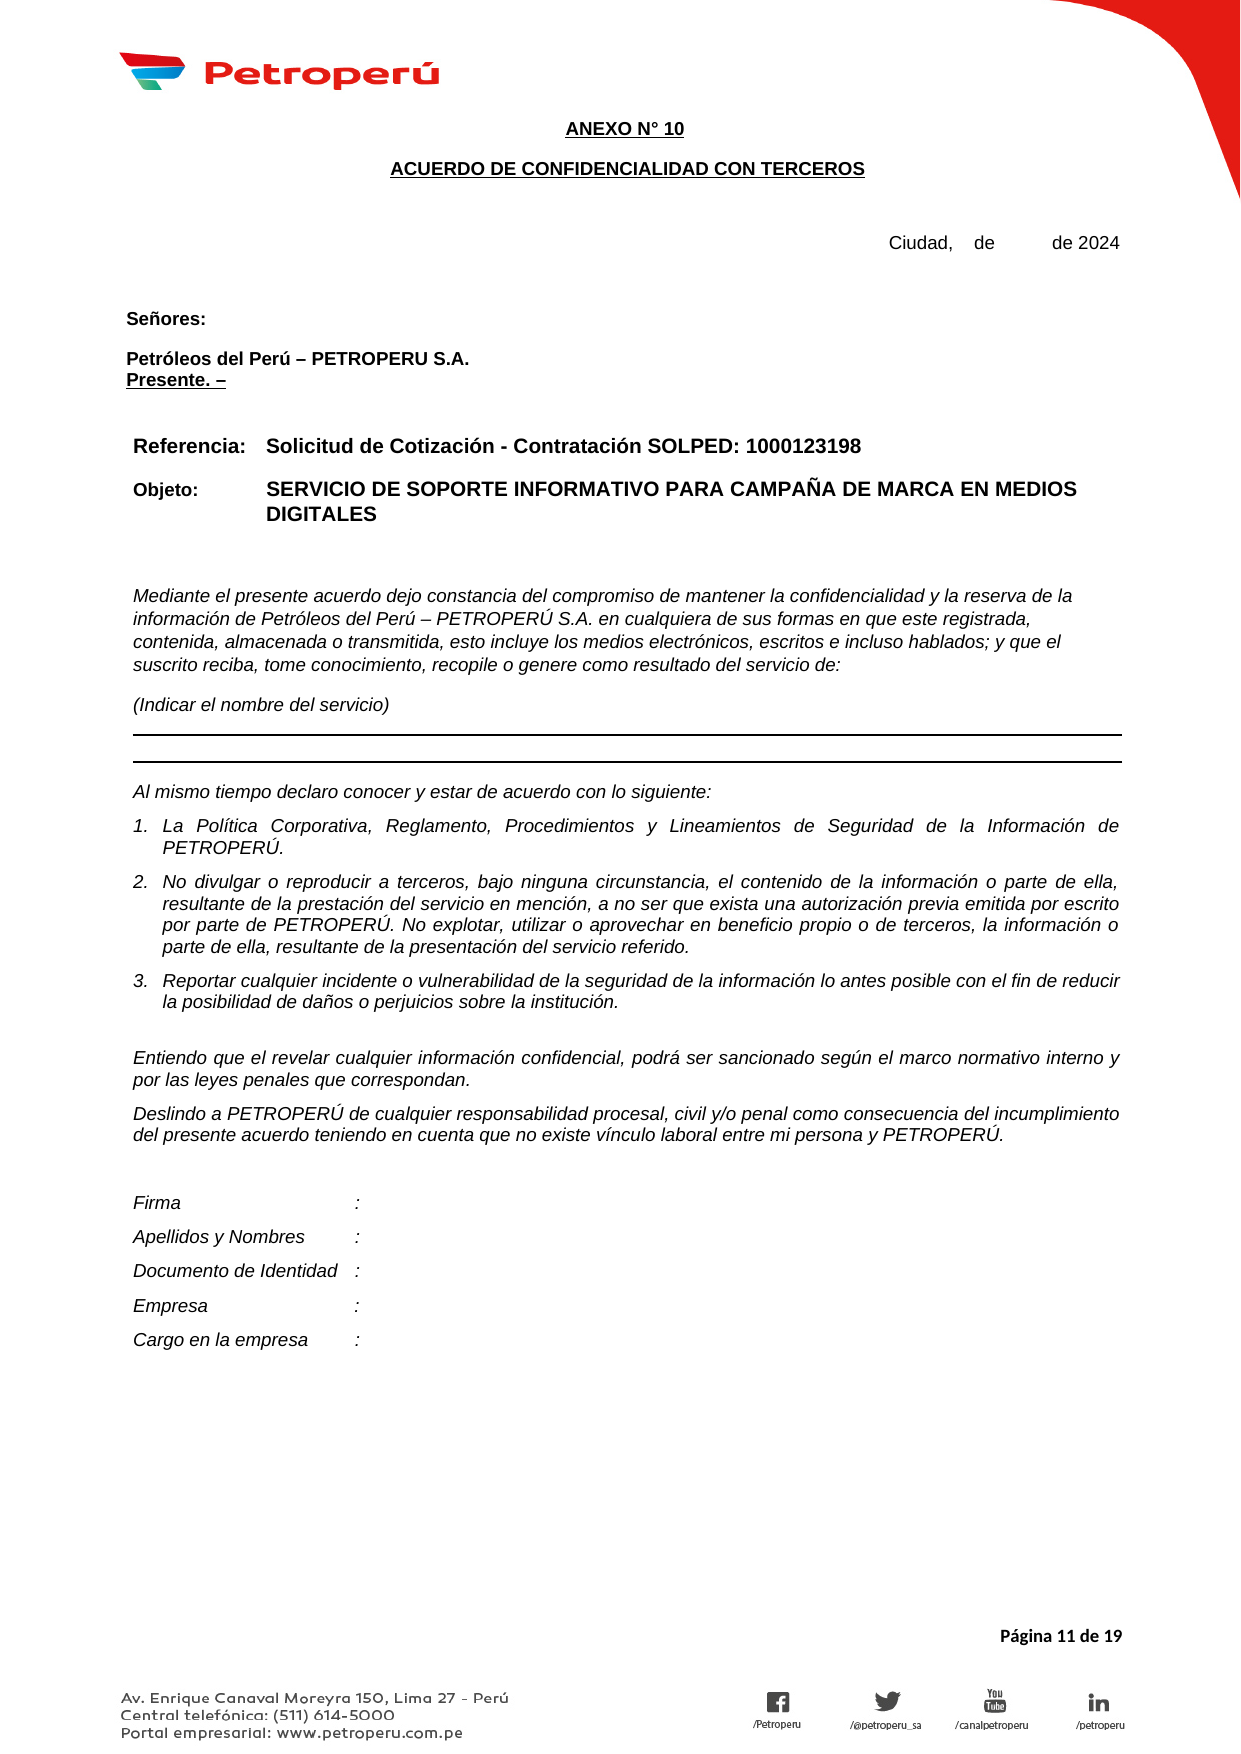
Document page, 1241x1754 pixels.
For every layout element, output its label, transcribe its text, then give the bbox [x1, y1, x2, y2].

picture [1, 0, 1241, 209]
text Al mismo tiempo declaro conocer y estar de acuerdo con lo siguiente: [103, 781, 1122, 803]
text Ciudad, de de 2024 [724, 232, 1120, 254]
list Reportar cualquier incidente o vulnerabilidad de la seguridad de la información lo antes posible con el fin de reducir la posibilidad de daños o perjuicios sobre la institución. [133, 970, 1122, 1013]
text Entiendo que el revelar cualquier información confidencial, podrá ser sancionado según el marco normativo interno y por las leyes penales que correspondan. [133, 1047, 1122, 1090]
text Señores: [126, 308, 1120, 329]
text Referencia: Solicitud de Cotización - Contratación SOLPED: 1000123198 [133, 434, 1122, 458]
text Presente. – [126, 369, 1120, 391]
text (Indicar el nombre del servicio) [133, 694, 1122, 716]
text Petróleos del Perú – PETROPERU S.A. [126, 348, 1120, 369]
text Apellidos y Nombres : [133, 1226, 1122, 1248]
text Cargo en la empresa : [133, 1328, 1122, 1350]
text Firma : [133, 1192, 1122, 1214]
text ANEXO N° 10 [133, 118, 1117, 140]
text Documento de Identidad : [133, 1260, 1122, 1282]
text Empresa : [133, 1294, 1122, 1316]
text Mediante el presente acuerdo dejo constancia del compromiso de mantener la confidencialidad y la reserva de la información de Petróleos del Perú – PETROPERÚ S.A. en cualquiera de sus formas en que este registrada, contenida, almacenada o transmitida, esto incluye los medios electrónicos, escritos e incluso hablados; y que el suscrito reciba, tome conocimiento, recopile o genere como resultado del servicio de: [133, 584, 1122, 676]
text Deslindo a PETROPERÚ de cualquier responsabilidad procesal, civil y/o penal como consecuencia del incumplimiento del presente acuerdo teniendo en cuenta que no existe vínculo laboral entre mi persona y PETROPERÚ. [133, 1102, 1122, 1146]
list No divulgar o reproducir a terceros, bajo ninguna circunstancia, el contenido de la información o parte de ella, resultante de la prestación del servicio en mención, a no ser que exista una autorización previa emitida por escrito por parte de PETROPERÚ. No explotar, utilizar o aprovechar en beneficio propio o de terceros, la información o parte de ella, resultante de la presentación del servicio referido. [133, 871, 1122, 957]
picture [2, 1680, 1241, 1754]
list La Política Corporativa, Reglamento, Procedimientos y Lineamientos de Seguridad de la Información de PETROPERÚ. [133, 815, 1122, 858]
text Objeto: SERVICIO DE SOPORTE INFORMATIVO PARA CAMPAÑA DE MARCA EN MEDIOS DIGITALES [133, 476, 1122, 526]
text ACUERDO DE CONFIDENCIALIDAD CON TERCEROS [133, 158, 1122, 180]
